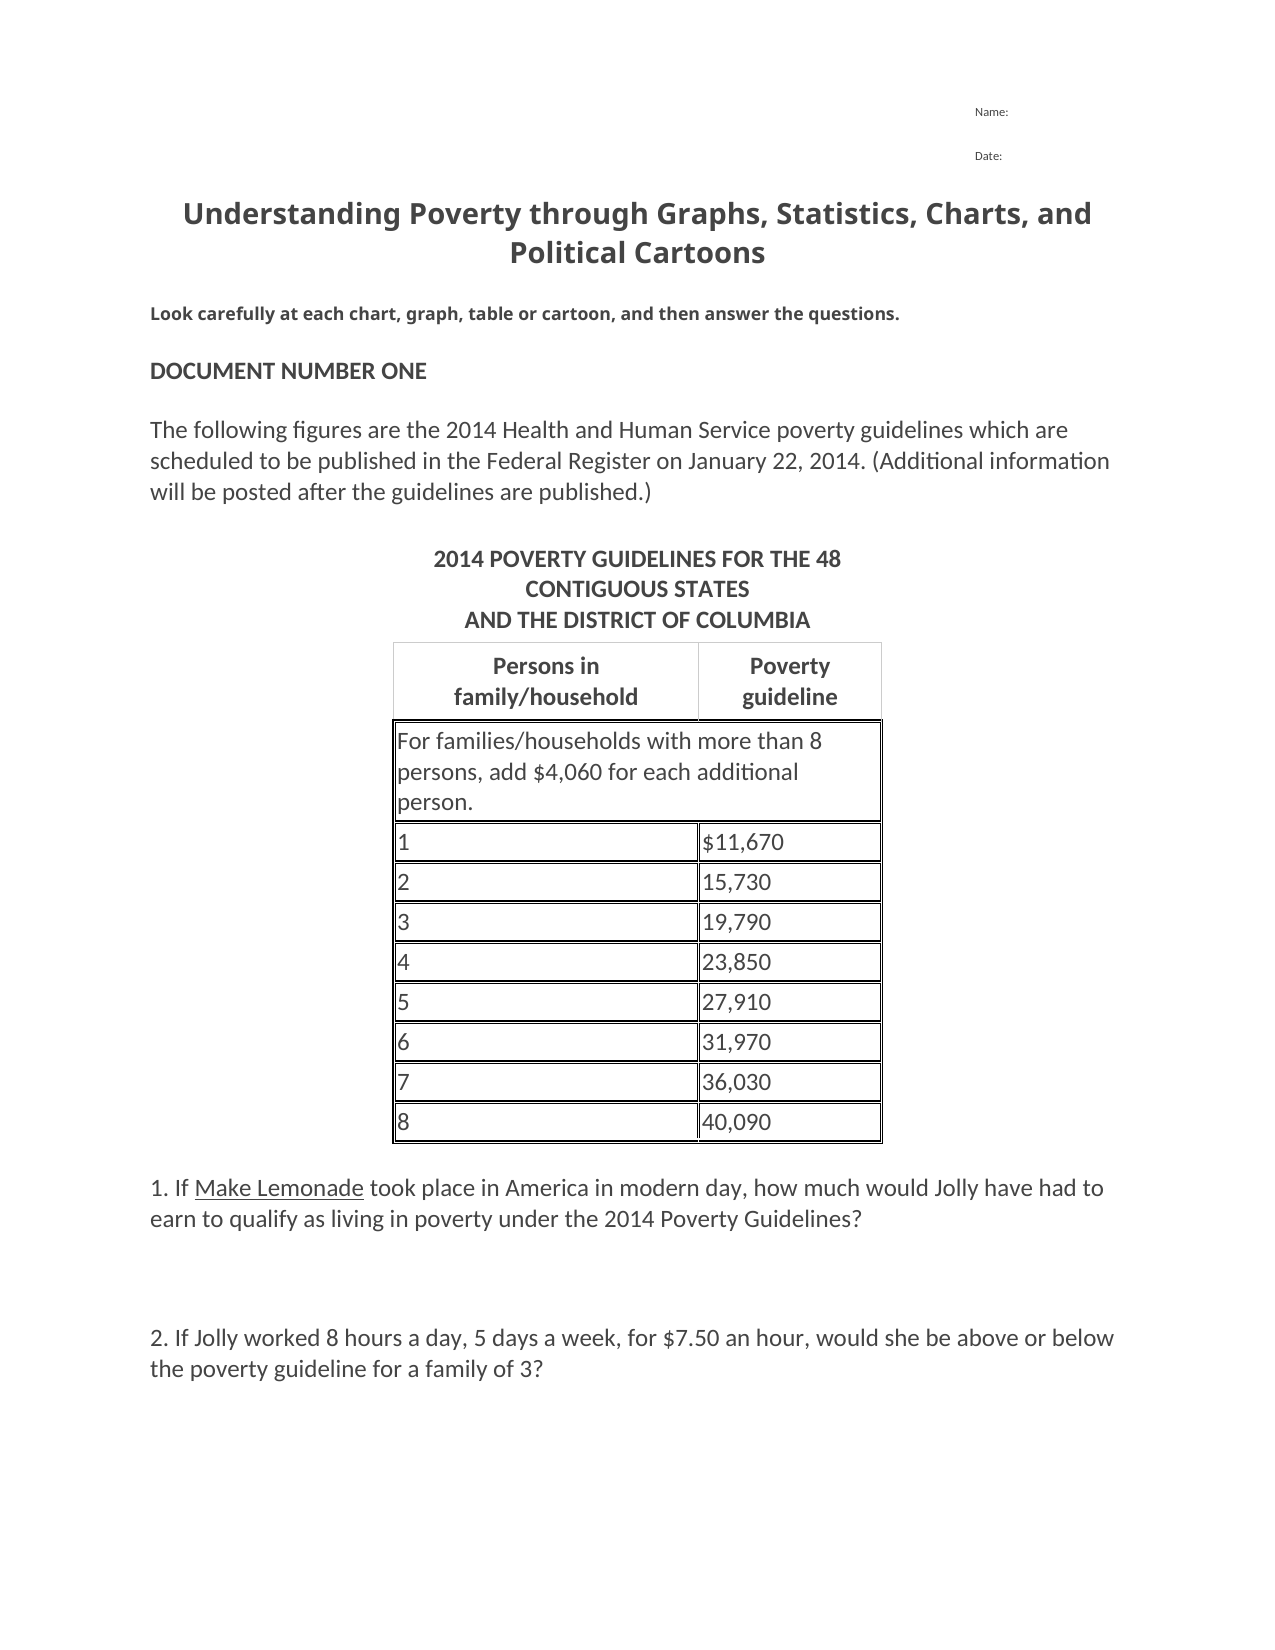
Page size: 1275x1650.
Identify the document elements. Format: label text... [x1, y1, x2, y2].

table_cell Persons in family/household [394, 643, 698, 719]
table_cell 15,730 [700, 864, 880, 900]
table_cell $11,670 [700, 824, 880, 860]
table_cell 4 [396, 944, 697, 980]
table_cell 23,850 [700, 944, 880, 980]
text 1. If Make Lemonade took place in America in modern day, how much would Jolly have had to earn to qualify as living in poverty under the 2014 Poverty Guidelines? [150, 1172, 1125, 1233]
text 2. If Jolly worked 8 hours a day, 5 days a week, for $7.50 an hour, would she be above or below the poverty guideline for a family of 3? [150, 1322, 1125, 1383]
table_cell 31,970 [700, 1024, 880, 1060]
table_cell Poverty guideline [699, 643, 881, 719]
table_cell 40,090 [699, 1104, 880, 1140]
table_cell 1 [396, 824, 697, 860]
table_cell 8 [396, 1104, 698, 1140]
table_cell 2 [396, 864, 697, 900]
text Look carefully at each chart, graph, table or cartoon, and then answer the questions. [150, 302, 1125, 326]
table_cell 19,790 [700, 904, 880, 940]
table_cell For families/households with more than 8 persons, add $4,060 for each additional person. [396, 723, 880, 820]
table_cell 7 [396, 1064, 697, 1100]
table_cell 27,910 [700, 984, 880, 1020]
table_cell 6 [396, 1024, 697, 1060]
table_header 2014 POVERTY GUIDELINES FOR THE 48 CONTIGUOUS STATES AND THE DISTRICT OF COLUMBIA [394, 535, 881, 642]
table_cell 36,030 [700, 1064, 880, 1100]
table_cell 5 [396, 984, 697, 1020]
text DOCUMENT NUMBER ONE [150, 355, 1125, 386]
text The following figures are the 2014 Health and Human Service poverty guidelines which are scheduled to be published in the Federal Register on January 22, 2014. (Additional information will be posted after the guidelines are published.) [150, 415, 1125, 506]
text Understanding Poverty through Graphs, Statistics, Charts, and Political Cartoons [150, 193, 1125, 272]
table_cell 3 [396, 904, 697, 940]
